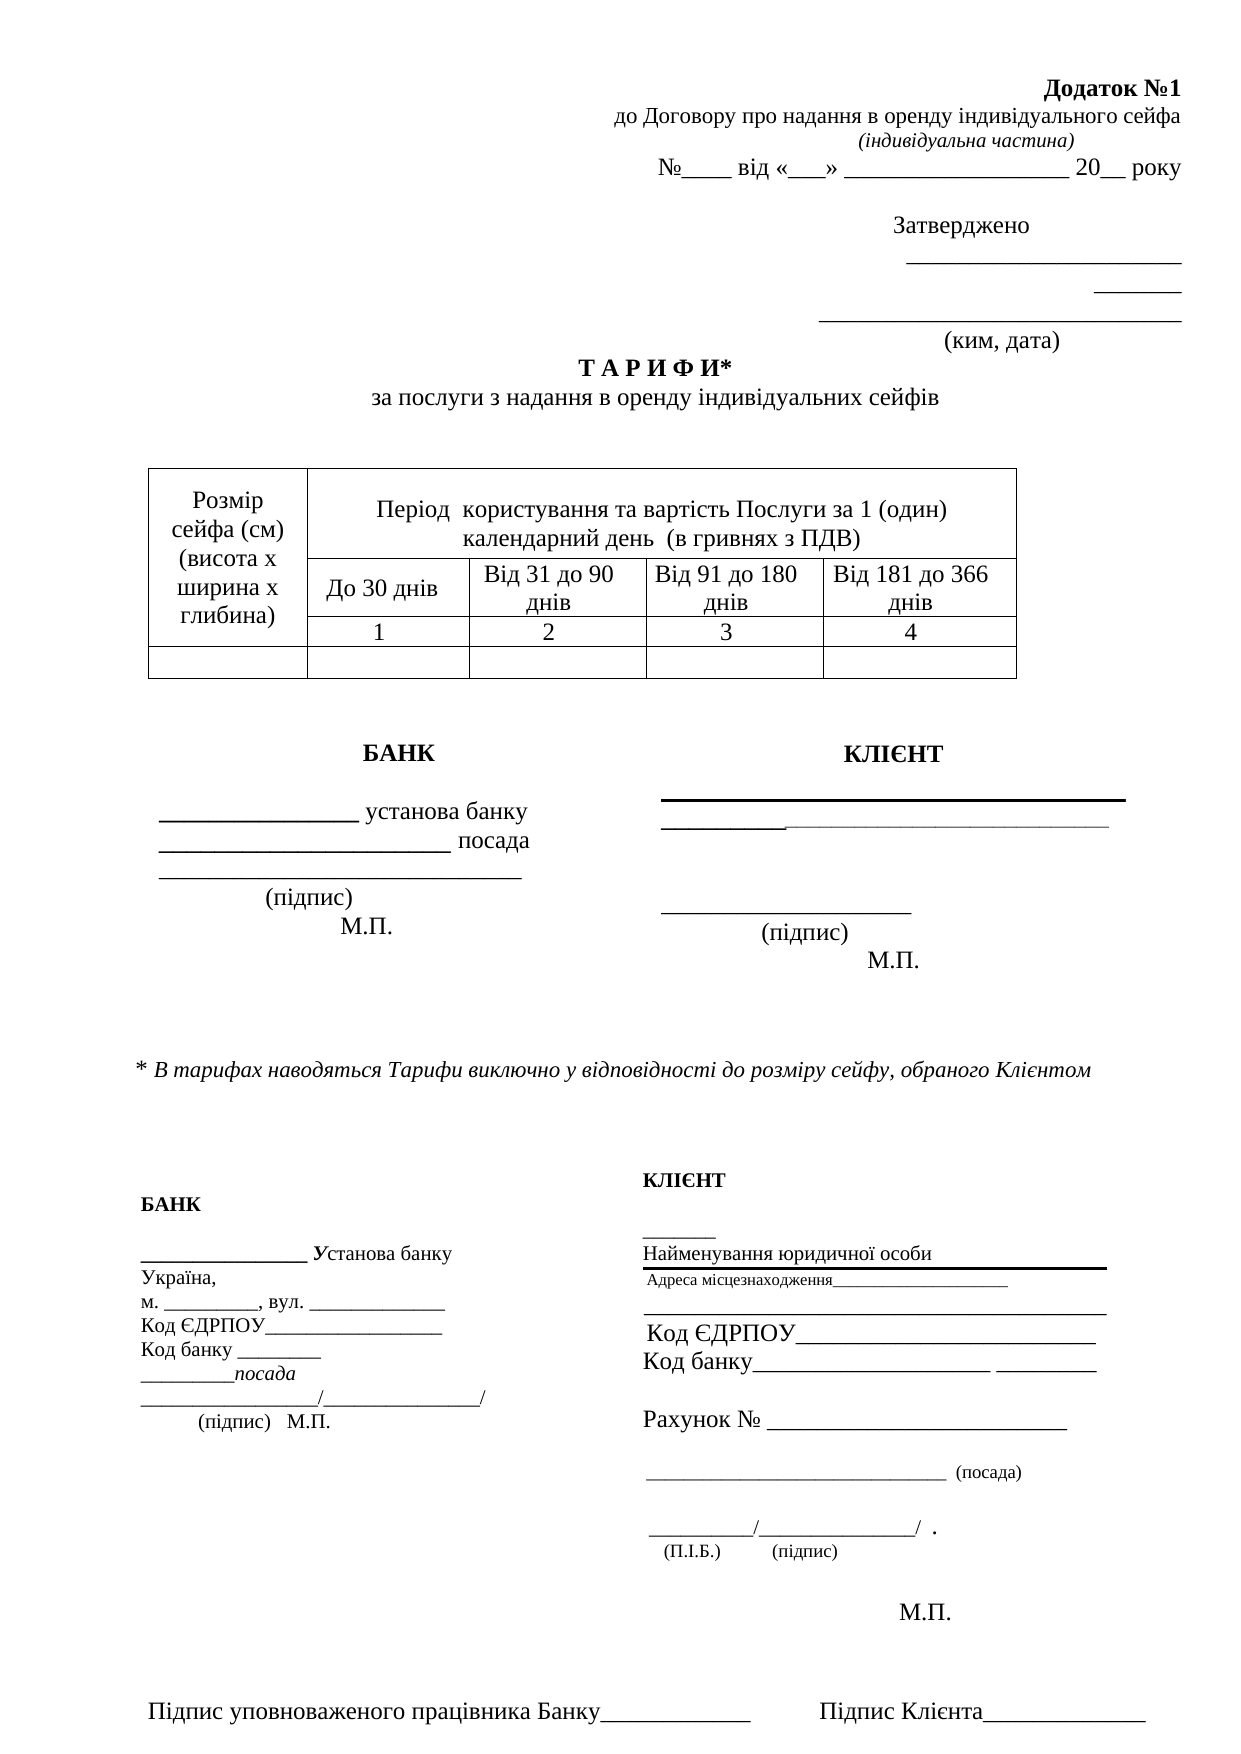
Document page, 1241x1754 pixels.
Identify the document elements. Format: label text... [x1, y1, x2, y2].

table_cell 1 [308, 617, 469, 646]
text Затверджено [129, 210, 1181, 238]
text * В тарифах наводяться Тарифи виключно у відповідності до розміру сейфу, обраного Клієнтом [129, 1054, 1181, 1083]
table_cell Від 181 до 366 днів [824, 559, 1016, 616]
table_header БАНК ________________ установа банку _____________________ посада _____________________________ (підпис) М.П. [148, 710, 650, 997]
text М.П. [811, 1597, 1181, 1625]
text _____________________________ [129, 296, 1181, 325]
text за послуги з надання в оренду індивідуальних сейфів [129, 382, 1181, 411]
text (ким, дата) [129, 325, 1181, 353]
text до Договору про надання в оренду індивідуального сейфа [129, 102, 1181, 128]
table_cell Від 31 до 90 днів [470, 559, 646, 616]
table_header КЛІЄНТ _____________________________________ ____________________ (підпис) М.П. [650, 710, 1137, 997]
table_cell 2 [470, 617, 646, 646]
table_header КЛІЄНТ _______ Найменування юридичної особи Адреса місцезнаходження_____________________ _____________________________________ Код ЄДРПОУ________________________ Код банку___________________ ________ Рахунок № ________________________ ________________________________ (посада) __________/_______________/ . (П.І.Б.) (підпис) [631, 1168, 1119, 1597]
table_cell Від 91 до 180 днів [647, 559, 823, 616]
table_cell До 30 днів [308, 559, 469, 616]
table_cell [647, 647, 823, 678]
text №____ від «___» __________________ 20__ року [129, 152, 1181, 181]
table_cell [149, 647, 307, 678]
text Додаток №1 [129, 73, 1181, 102]
table_cell 3 [647, 617, 823, 646]
text _____________________________ [129, 238, 1181, 296]
table_cell [470, 647, 646, 678]
table_cell 4 [824, 617, 1016, 646]
table_header Розмір сейфа (см) (висота х ширина х глибина) [149, 469, 307, 646]
text (індивідуальна частина) [129, 128, 1181, 152]
table_cell [824, 647, 1016, 678]
table_header БАНК ________________ Установа банку Україна, м. _________, вул. _____________ Код ЄДРПОУ_________________ Код банку ________ _________посада _________________/_______________/ (підпис) М.П. [129, 1168, 631, 1597]
text Т А Р И Ф И* [129, 353, 1181, 382]
table_header Період користування та вартість Послуги за 1 (один) календарний день (в гривнях з ПДВ) [308, 469, 1016, 558]
table_cell [308, 647, 469, 678]
